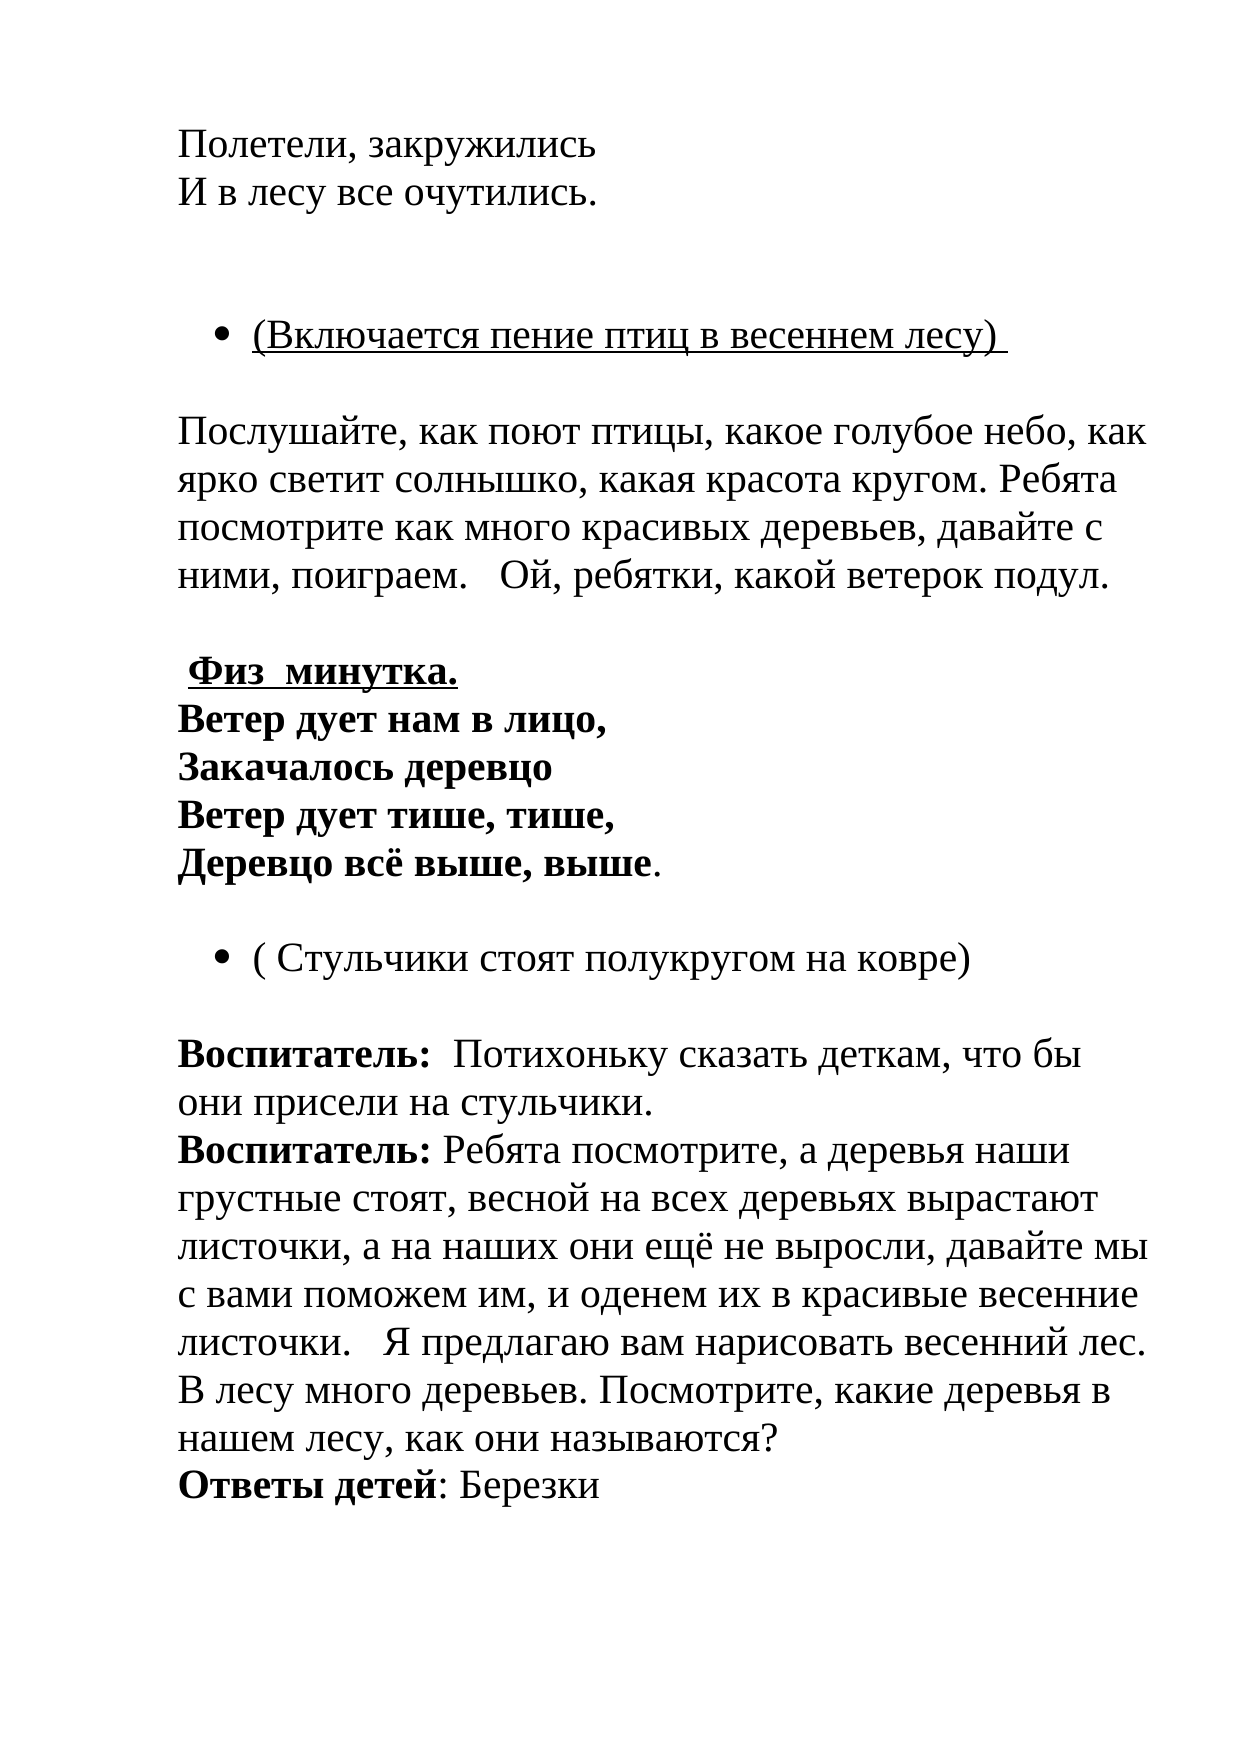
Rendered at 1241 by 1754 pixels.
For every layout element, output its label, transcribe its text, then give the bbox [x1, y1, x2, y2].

text Воспитатель: Потихоньку сказать деткам, что бы они присели на стульчики. [177, 1029, 1152, 1124]
text Воспитатель: Ребята посмотрите, а деревья наши грустные стоят, весной на всех деревьях вырастают листочки, а на наших они ещё не выросли, давайте мы с вами поможем им, и оденем их в красивые весенние листочки. Я предлагаю вам нарисовать весенний лес. В лесу много деревьев. Посмотрите, какие деревья в нашем лесу, как они называются? [177, 1124, 1152, 1460]
text Ответы детей: Березки [177, 1460, 1152, 1508]
text Физ минутка. [177, 645, 1152, 693]
text Деревцо всё выше, выше. [177, 837, 1152, 885]
list ( Стульчики стоят полукругом на ковре) [215, 933, 1152, 981]
text Ветер дует тише, тише, [177, 789, 1152, 837]
text Закачалось деревцо [177, 741, 1152, 789]
text И в лесу все очутились. [177, 166, 1152, 214]
text Ветер дует нам в лицо, [177, 693, 1152, 741]
text Полетели, закружились [177, 118, 1152, 166]
text Послушайте, как поют птицы, какое голубое небо, как ярко светит солнышко, какая красота кругом. Ребята посмотрите как много красивых деревьев, давайте с ними, поиграем. Ой, ребятки, какой ветерок подул. [177, 406, 1152, 597]
list (Включается пение птиц в весеннем лесу) [215, 310, 1152, 358]
